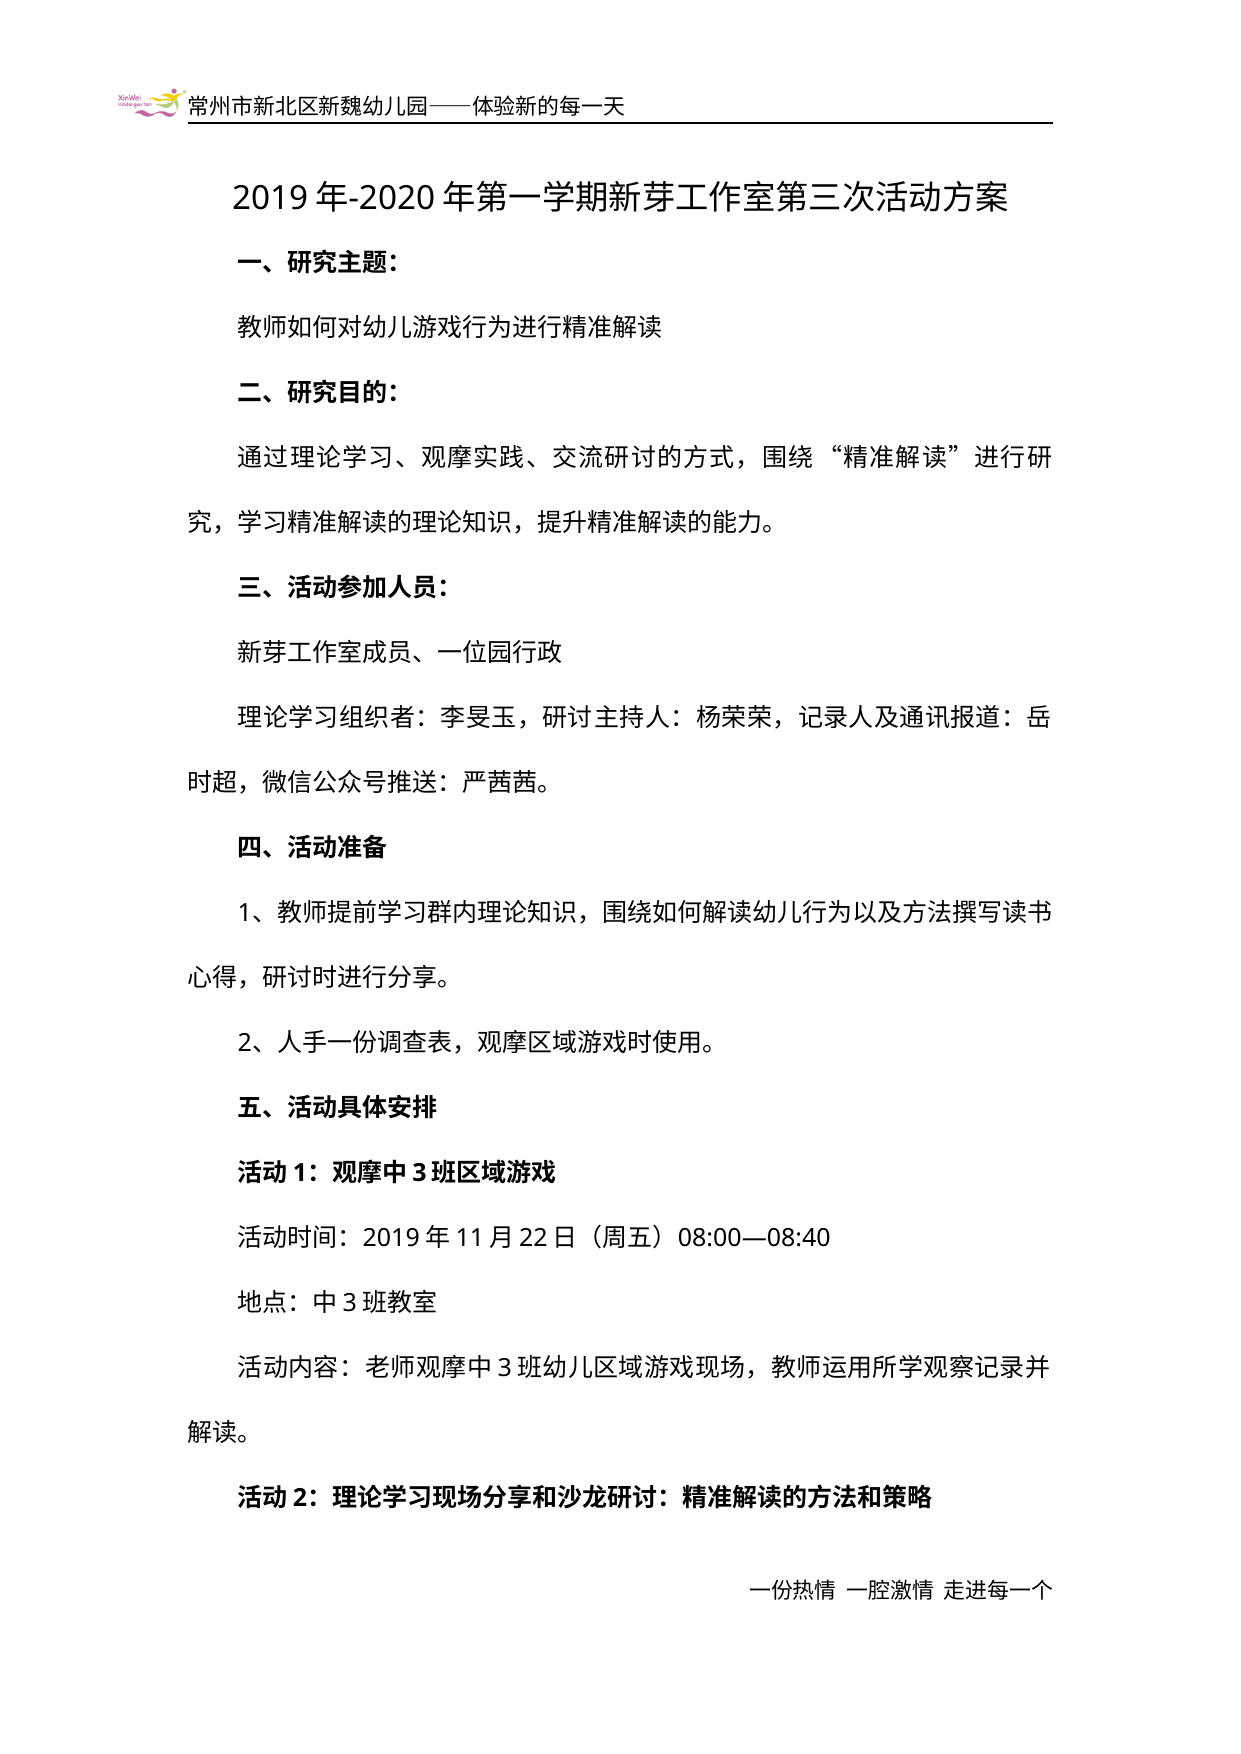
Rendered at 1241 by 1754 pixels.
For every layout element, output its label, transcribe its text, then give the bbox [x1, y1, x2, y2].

text 教师如何对幼儿游戏行为进行精准解读 [187, 293, 1053, 358]
text 活动1：观摩中3班区域游戏 [187, 1138, 1053, 1203]
text 二、研究目的： [187, 358, 1053, 423]
text 三、活动参加人员： [187, 553, 1053, 618]
text 活动内容：老师观摩中3班幼儿区域游戏现场，教师运用所学观察记录并解读。 [187, 1333, 1053, 1463]
text 四、活动准备 [187, 813, 1053, 878]
text 五、活动具体安排 [187, 1073, 1053, 1138]
text 地点：中3班教室 [187, 1268, 1053, 1333]
picture [116, 87, 189, 118]
text 新芽工作室成员、一位园行政 [187, 618, 1053, 683]
text 活动时间：2019年 11月22日（周五）08:00—08:40 [187, 1203, 1053, 1268]
text 一、研究主题： [187, 228, 1053, 293]
text 理论学习组织者：李旻玉，研讨主持人：杨荣荣，记录人及通讯报道：岳时超，微信公众号推送：严茜茜。 [187, 683, 1053, 813]
text 1、教师提前学习群内理论知识，围绕如何解读幼儿行为以及方法撰写读书心得，研讨时进行分享。 [187, 878, 1053, 1008]
list 活动2：理论学习现场分享和沙龙研讨：精准解读的方法和策略 [187, 1463, 1053, 1528]
text 通过理论学习、观摩实践、交流研讨的方式，围绕“精准解读”进行研究，学习精准解读的理论知识，提升精准解读的能力。 [187, 423, 1053, 553]
text 2、人手一份调查表，观摩区域游戏时使用。 [187, 1008, 1053, 1073]
text 2019年-2020年第一学期新芽工作室第三次活动方案 [187, 163, 1053, 228]
